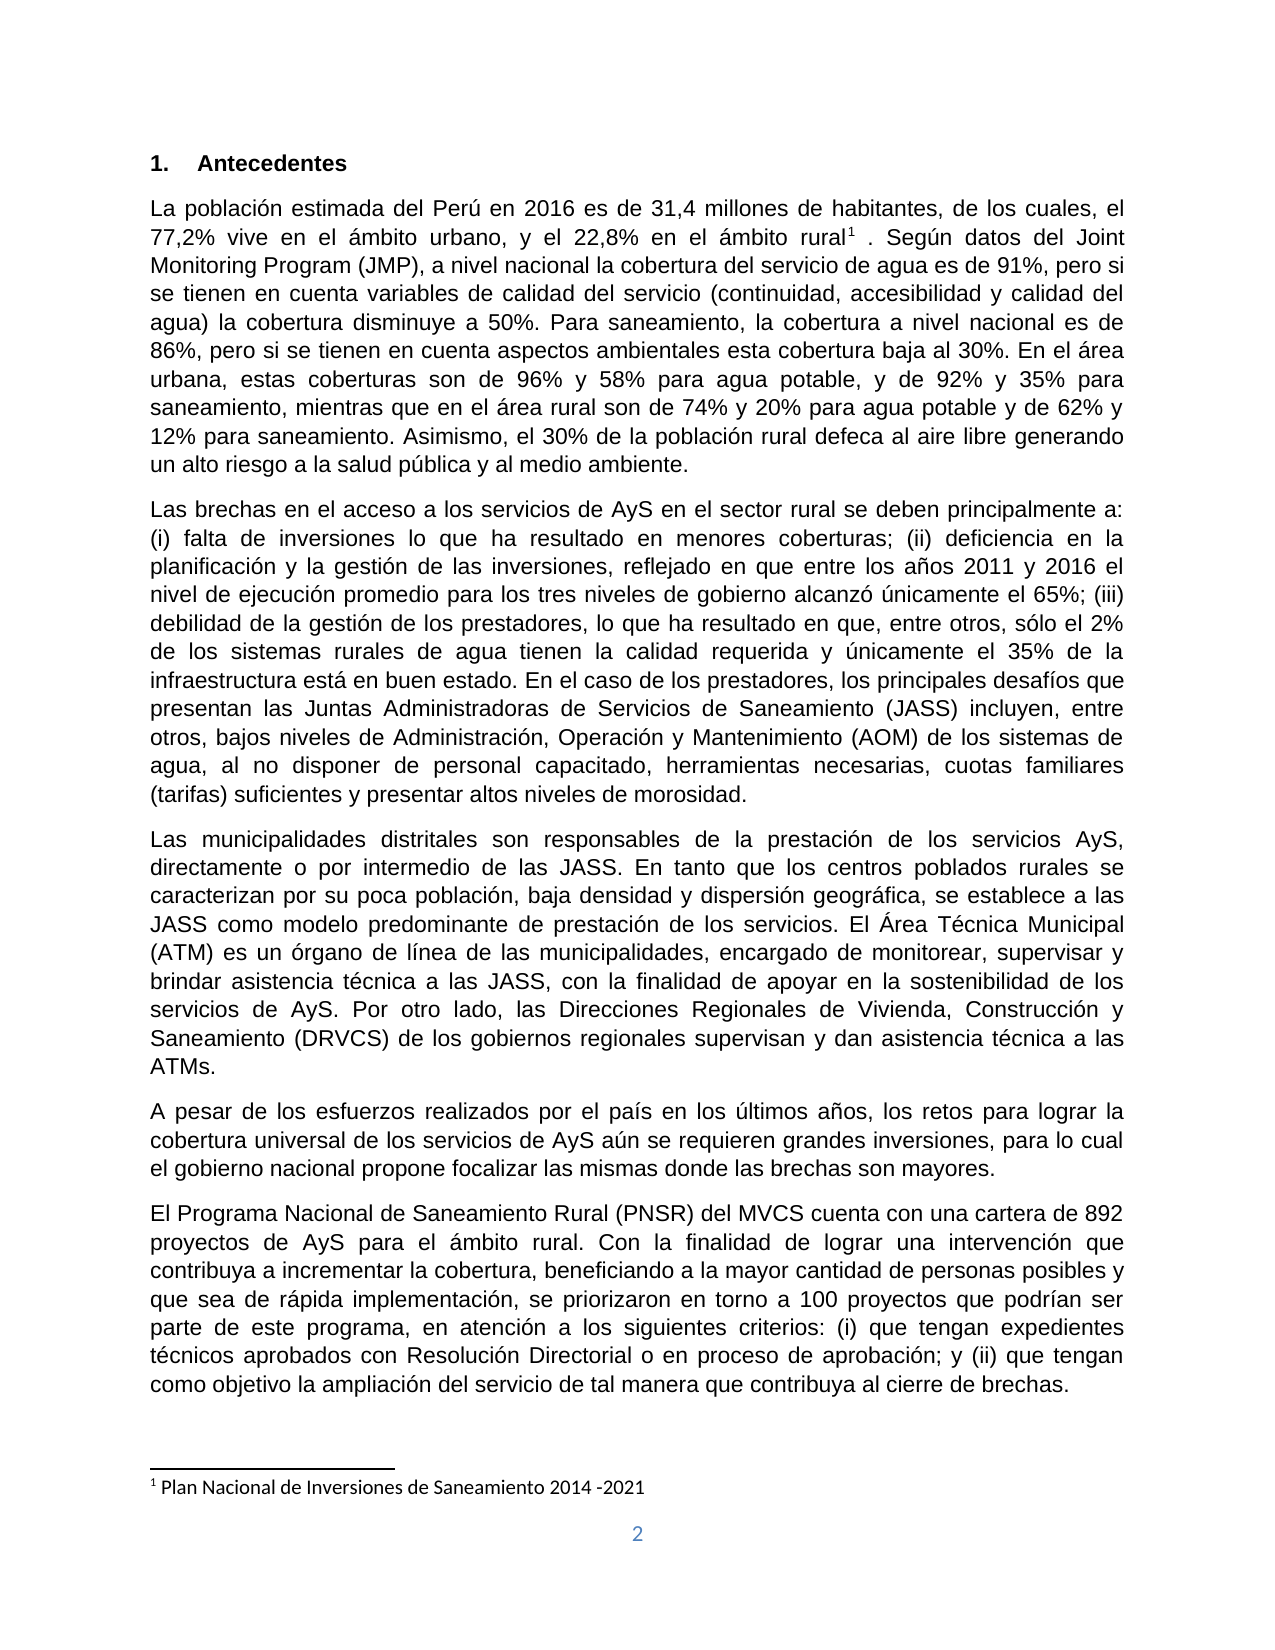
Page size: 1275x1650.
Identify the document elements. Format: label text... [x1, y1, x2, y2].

text Las municipalidades distritales son responsables de la prestación de los servicios AyS, directamente o por intermedio de las JASS. En tanto que los centros poblados rurales se caracterizan por su poca población, baja densidad y dispersión geográfica, se establece a las JASS como modelo predominante de prestación de los servicios. El Área Técnica Municipal (ATM) es un órgano de línea de las municipalidades, encargado de monitorear, supervisar y brindar asistencia técnica a las JASS, con la finalidad de apoyar en la sostenibilidad de los servicios de AyS. Por otro lado, las Direcciones Regionales de Vivienda, Construcción y Saneamiento (DRVCS) de los gobiernos regionales supervisan y dan asistencia técnica a las ATMs. [150, 826, 1125, 1079]
text La población estimada del Perú en 2016 es de 31,4 millones de habitantes, de los cuales, el 77,2% vive en el ámbito urbano, y el 22,8% en el ámbito rural . Según datos del Joint Monitoring Program (JMP), a nivel nacional la cobertura del servicio de agua es de 91%, pero si se tienen en cuenta variables de calidad del servicio (continuidad, accesibilidad y calidad del agua) la cobertura disminuye a 50%. Para saneamiento, la cobertura a nivel nacional es de 86%, pero si se tienen en cuenta aspectos ambientales esta cobertura baja al 30%. En el área urbana, estas coberturas son de 96% y 58% para agua potable, y de 92% y 35% para saneamiento, mientras que en el área rural son de 74% y 20% para agua potable y de 62% y 12% para saneamiento. Asimismo, el 30% de la población rural defeca al aire libre generando un alto riesgo a la salud pública y al medio ambiente. [150, 195, 1125, 477]
text El Programa Nacional de Saneamiento Rural (PNSR) del MVCS cuenta con una cartera de 892 proyectos de AyS para el ámbito rural. Con la finalidad de lograr una intervención que contribuya a incrementar la cobertura, beneficiando a la mayor cantidad de personas posibles y que sea de rápida implementación, se priorizaron en torno a 100 proyectos que podrían ser parte de este programa, en atención a los siguientes criterios: (i) que tengan expedientes técnicos aprobados con Resolución Directorial o en proceso de aprobación; y (ii) que tengan como objetivo la ampliación del servicio de tal manera que contribuya al cierre de brechas. [150, 1200, 1125, 1397]
text Las brechas en el acceso a los servicios de AyS en el sector rural se deben principalmente a: (i) falta de inversiones lo que ha resultado en menores coberturas; (ii) deficiencia en la planificación y la gestión de las inversiones, reflejado en que entre los años 2011 y 2016 el nivel de ejecución promedio para los tres niveles de gobierno alcanzó únicamente el 65%; (iii) debilidad de la gestión de los prestadores, lo que ha resultado en que, entre otros, sólo el 2% de los sistemas rurales de agua tienen la calidad requerida y únicamente el 35% de la infraestructura está en buen estado. En el caso de los prestadores, los principales desafíos que presentan las Juntas Administradoras de Servicios de Saneamiento (JASS) incluyen, entre otros, bajos niveles de Administración, Operación y Mantenimiento (AOM) de los sistemas de agua, al no disponer de personal capacitado, herramientas necesarias, cuotas familiares (tarifas) suficientes y presentar altos niveles de morosidad. [150, 496, 1125, 807]
list Antecedentes [150, 150, 1125, 176]
text A pesar de los esfuerzos realizados por el país en los últimos años, los retos para lograr la cobertura universal de los servicios de AyS aún se requieren grandes inversiones, para lo cual el gobierno nacional propone focalizar las mismas donde las brechas son mayores. [150, 1098, 1125, 1181]
